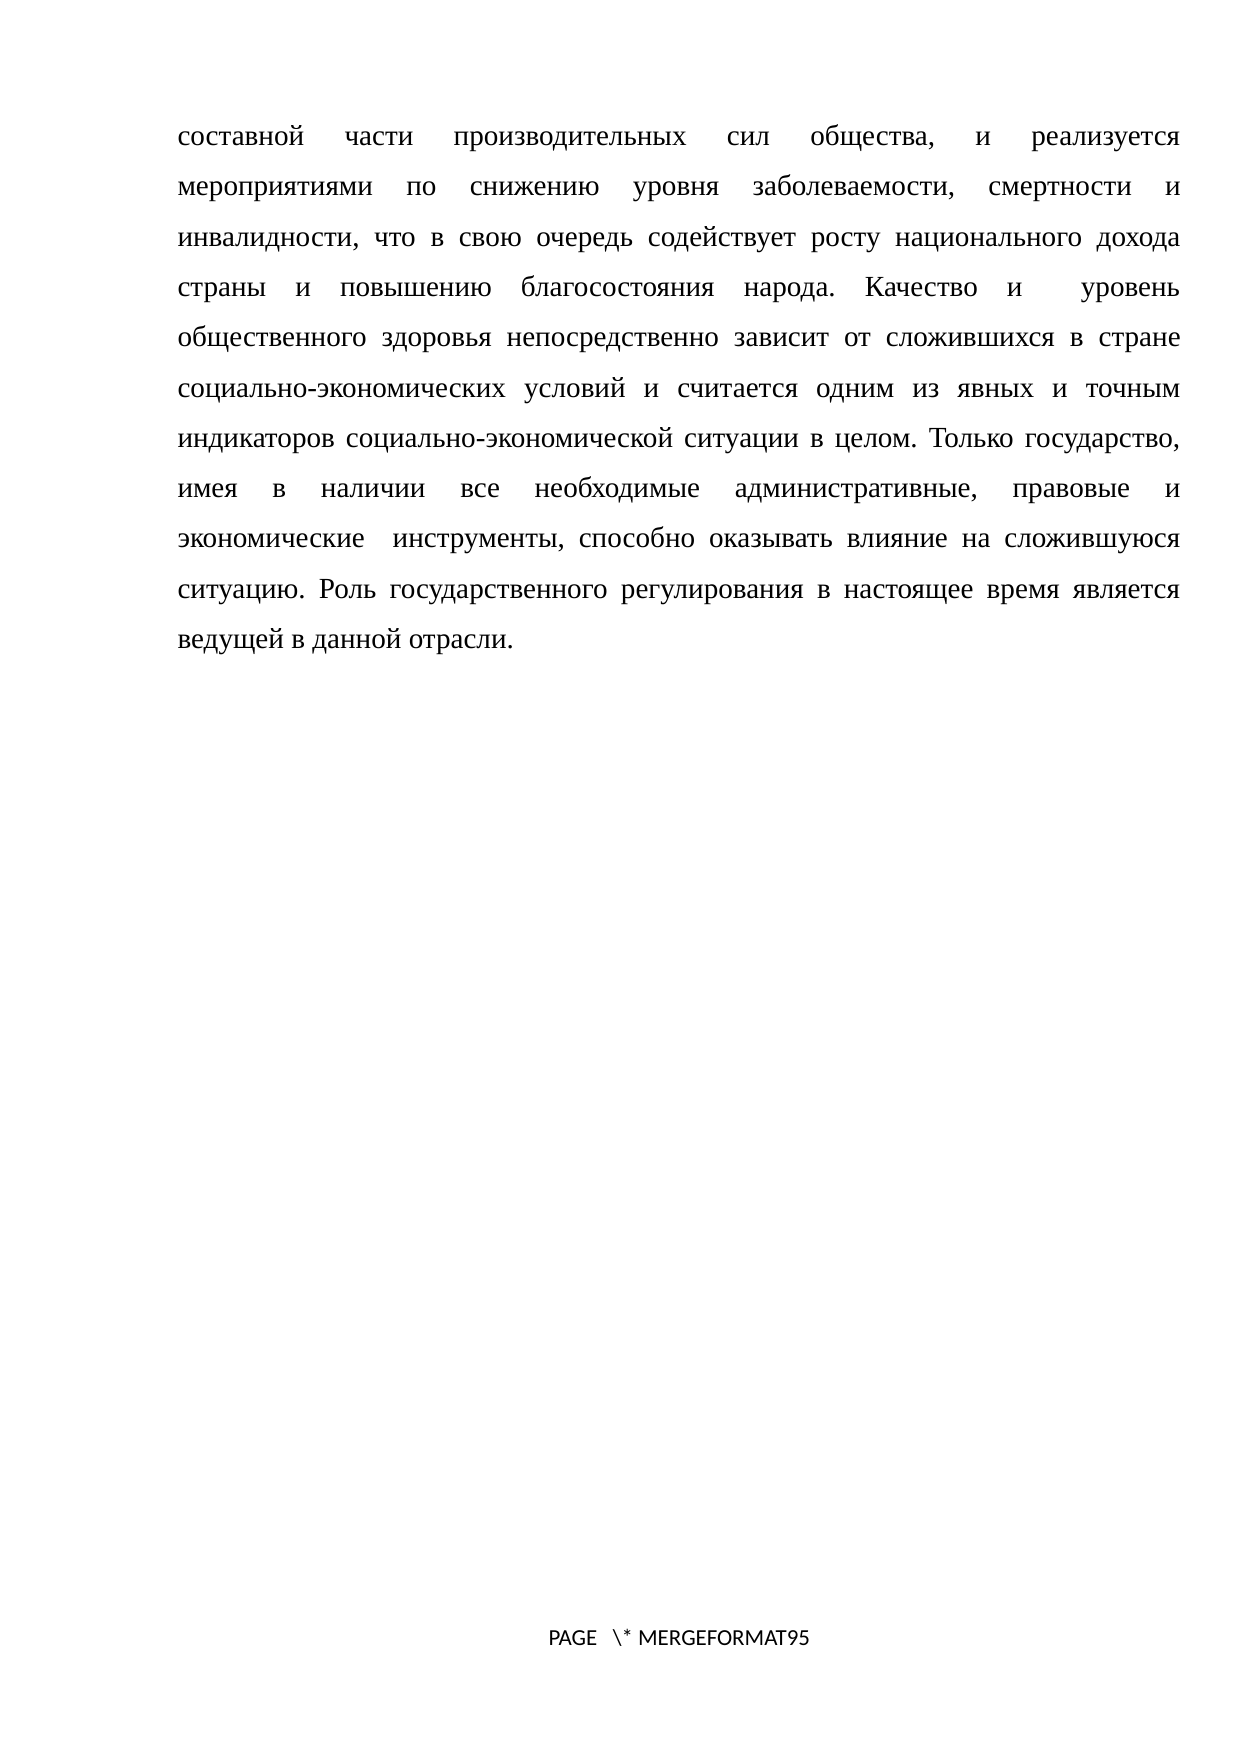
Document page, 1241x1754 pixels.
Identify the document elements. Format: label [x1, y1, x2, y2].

text [177, 118, 1181, 655]
